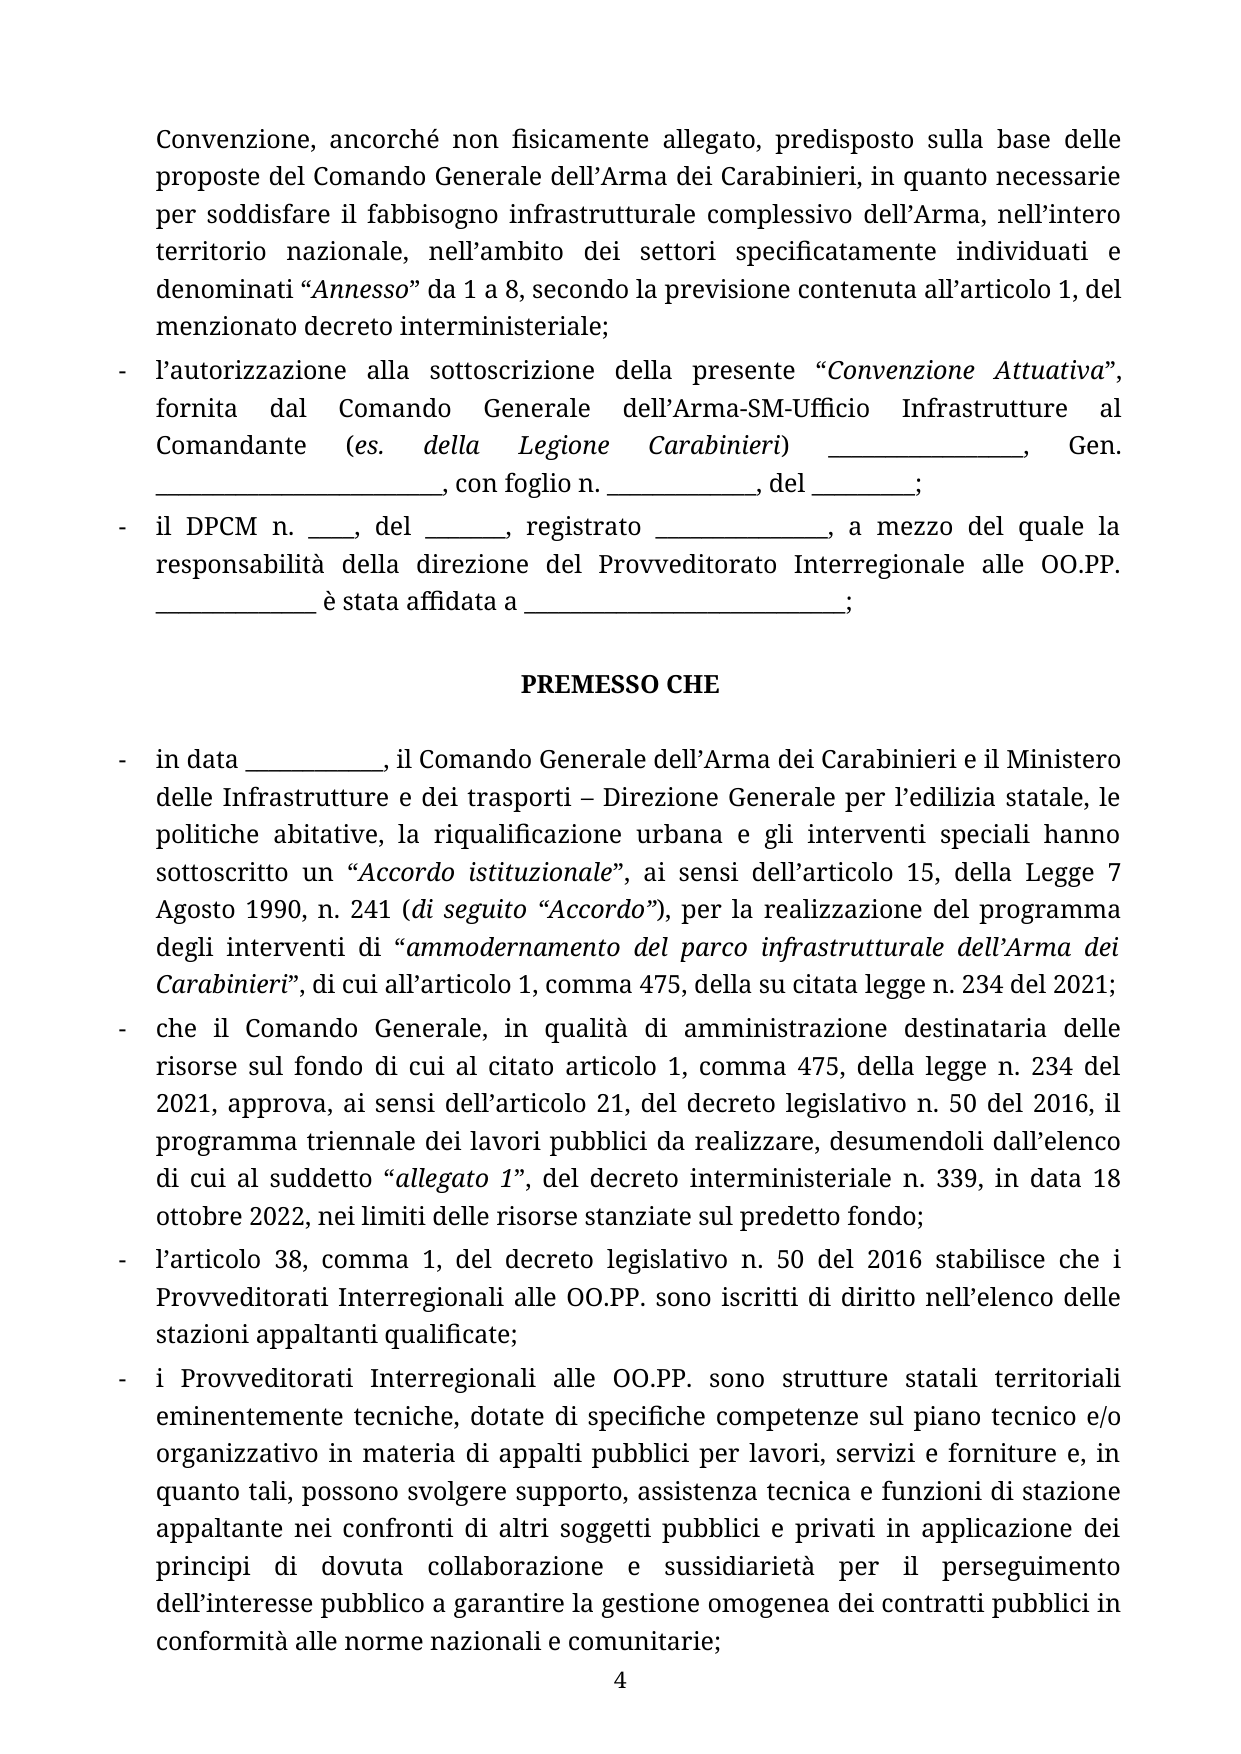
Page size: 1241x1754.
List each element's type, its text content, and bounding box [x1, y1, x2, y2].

list l’articolo 38, comma 1, del decreto legislativo n. 50 del 2016 stabilisce che i Provveditorati Interregionali alle OO.PP. sono iscritti di diritto nell’elenco delle stazioni appaltanti qualificate; [118, 1239, 1122, 1351]
list che il Comando Generale, in qualità di amministrazione destinataria delle risorse sul fondo di cui al citato articolo 1, comma 475, della legge n. 234 del 2021, approva, ai sensi dell’articolo 21, del decreto legislativo n. 50 del 2016, il programma triennale dei lavori pubblici da realizzare, desumendoli dall’elenco di cui al suddetto “allegato 1”, del decreto interministeriale n. 339, in data 18 ottobre 2022, nei limiti delle risorse stanziate sul predetto fondo; [118, 1007, 1122, 1232]
list il DPCM n. ____, del _______, registrato _______________, a mezzo del quale la responsabilità della direzione del Provveditorato Interregionale alle OO.PP. ______________ è stata affidata a ____________________________; [118, 506, 1122, 618]
list i Provveditorati Interregionali alle OO.PP. sono strutture statali territoriali eminentemente tecniche, dotate di specifiche competenze sul piano tecnico e/o organizzativo in materia di appalti pubblici per lavori, servizi e forniture e, in quanto tali, possono svolgere supporto, assistenza tecnica e funzioni di stazione appaltante nei confronti di altri soggetti pubblici e privati in applicazione dei principi di dovuta collaborazione e sussidiarietà per il perseguimento dell’interesse pubblico a garantire la gestione omogenea dei contratti pubblici in conformità alle norme nazionali e comunitarie; [118, 1357, 1122, 1657]
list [118, 118, 1122, 343]
list l’autorizzazione alla sottoscrizione della presente “Convenzione Attuativa”, fornita dal Comando Generale dell’Arma-SM-Ufficio Infrastrutture al Comandante (es. della Legione Carabinieri) _________________, Gen. _________________________, con foglio n. _____________, del _________; [118, 349, 1122, 499]
list in data ____________, il Comando Generale dell’Arma dei Carabinieri e il Ministero delle Infrastrutture e dei trasporti – Direzione Generale per l’edilizia statale, le politiche abitative, la riqualificazione urbana e gli interventi speciali hanno sottoscritto un “Accordo istituzionale”, ai sensi dell’articolo 15, della Legge 7 Agosto 1990, n. 241 (di seguito “Accordo”), per la realizzazione del programma degli interventi di “ammodernamento del parco infrastrutturale dell’Arma dei Carabinieri”, di cui all’articolo 1, comma 475, della su citata legge n. 234 del 2021; [118, 739, 1122, 1001]
text PREMESSO CHE [118, 664, 1122, 701]
